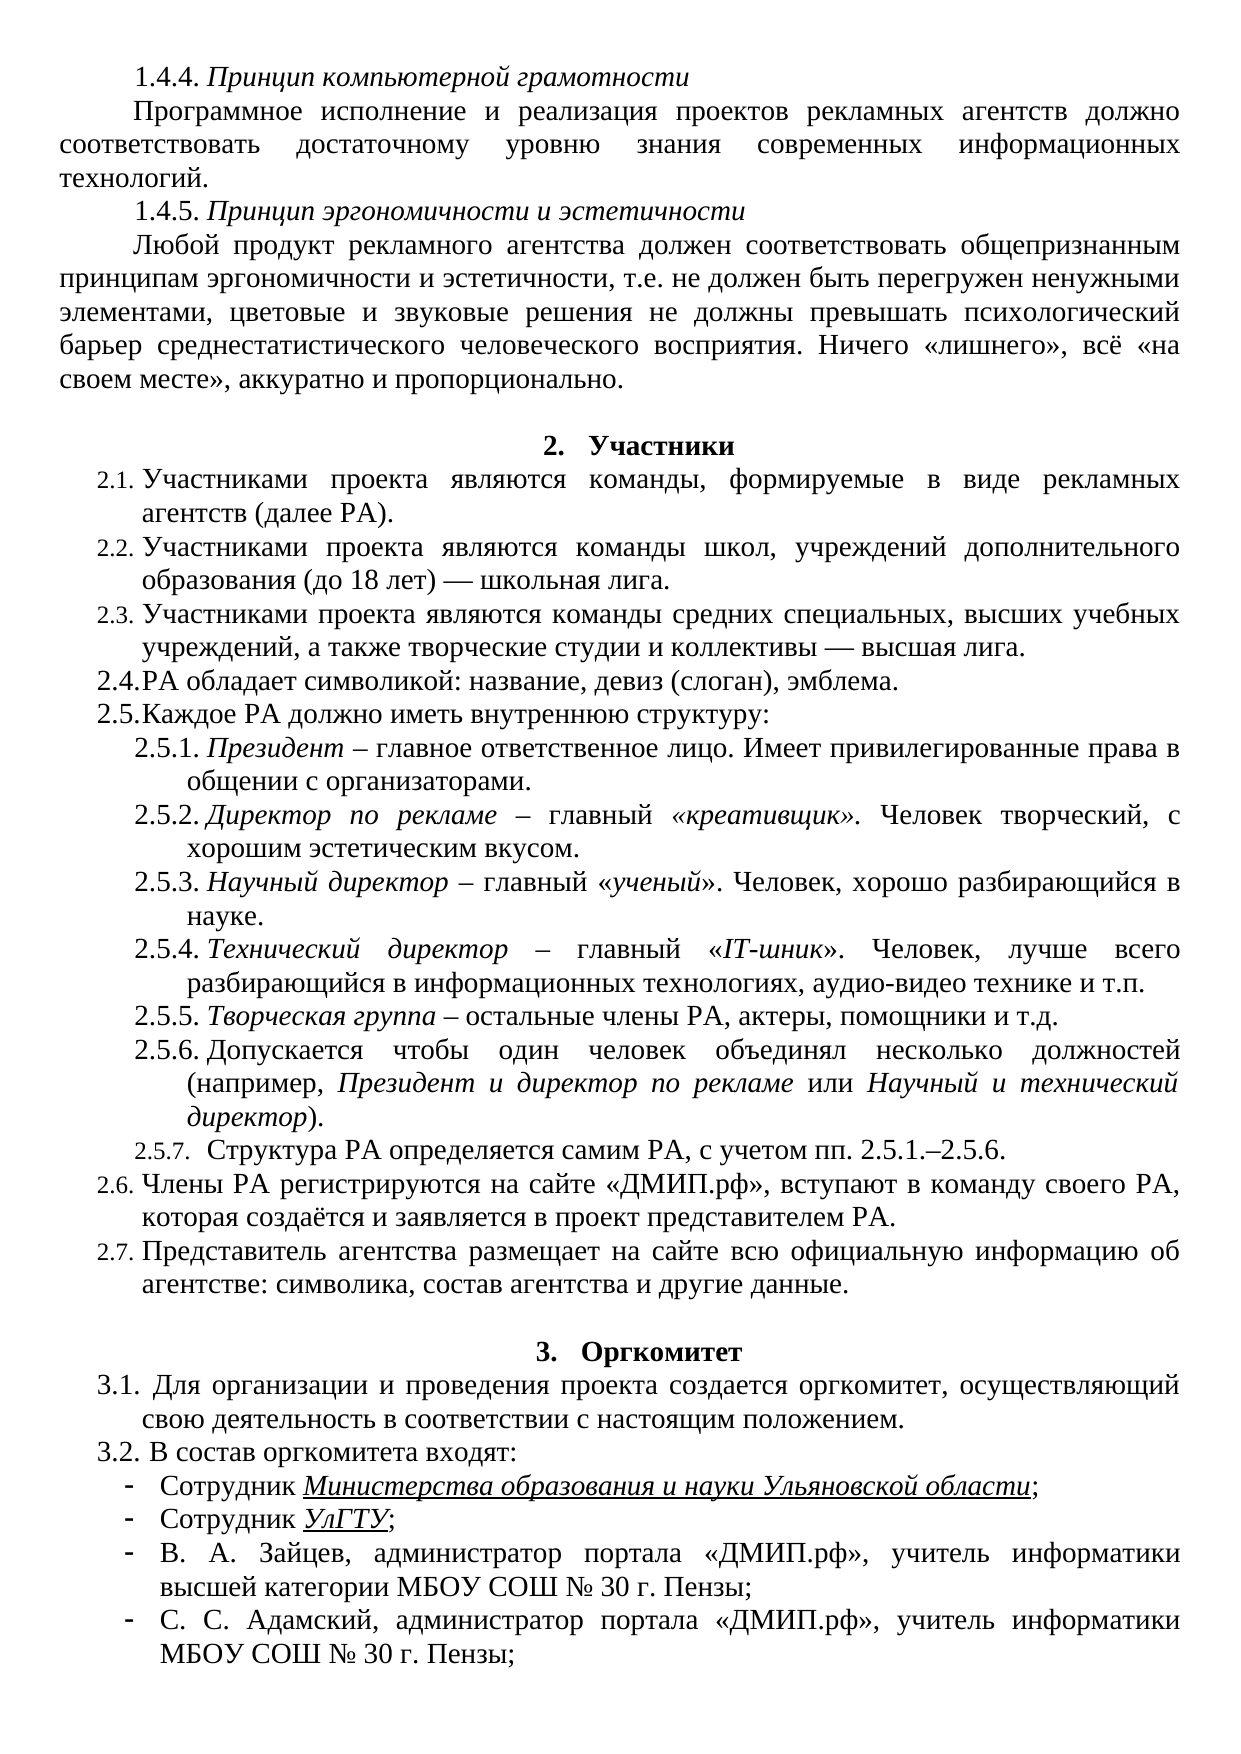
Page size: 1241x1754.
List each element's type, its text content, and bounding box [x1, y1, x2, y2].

list Для организации и проведения проекта создается оргкомитет, осуществляющий свою деятельность в соответствии с настоящим положением. [97, 1367, 1181, 1434]
list Оргкомитет [97, 1334, 1181, 1367]
list Директор по рекламе – главный «креативщик». Человек творческий, с хорошим эстетическим вкусом. [134, 797, 1181, 864]
list В состав оргкомитета входят: [97, 1434, 1181, 1468]
text Программное исполнение и реализация проектов рекламных агентств должно соответствовать достаточному уровню знания современных информационных технологий. [59, 93, 1181, 193]
list Президент – главное ответственное лицо. Имеет привилегированные права в общении с организаторами. [134, 730, 1181, 797]
list С. С. Адамский, администратор портала «ДМИП.рф», учитель информатики МБОУ СОШ № 30 г. Пензы; [124, 1602, 1181, 1669]
list Творческая группа – остальные члены РА, актеры, помощники и т.д. [134, 998, 1181, 1032]
text Любой продукт рекламного агентства должен соответствовать общепризнанным принципам эргономичности и эстетичности, т.е. не должен быть перегружен ненужными элементами, цветовые и звуковые решения не должны превышать психологический барьер среднестатистического человеческого восприятия. Ничего «лишнего», всё «на своем месте», аккуратно и пропорционально. [59, 227, 1181, 394]
list Научный директор – главный «ученый». Человек, хорошо разбирающийся в науке. [134, 864, 1181, 931]
list Принцип компьютерной грамотности [134, 59, 1181, 93]
list Допускается чтобы один человек объединял несколько должностей (например, Президент и директор по рекламе или Научный и технический директор). [134, 1032, 1181, 1132]
list Технический директор – главный «IT-шник». Человек, лучше всего разбирающийся в информационных технологиях, аудио-видео технике и т.п. [134, 931, 1181, 998]
list Участники [97, 428, 1181, 462]
list Сотрудник УлГТУ; [124, 1501, 1181, 1535]
list Структура РА определяется самим РА, с учетом пп. 2.5.1.–2.5.6. [134, 1132, 1181, 1166]
list Представитель агентства размещает на сайте всю официальную информацию об агентстве: символика, состав агентства и другие данные. [97, 1233, 1181, 1300]
list Участниками проекта являются команды школ, учреждений дополнительного образования (до 18 лет) — школьная лига. [97, 529, 1181, 596]
list Участниками проекта являются команды средних специальных, высших учебных учреждений, а также творческие студии и коллективы — высшая лига. [97, 596, 1181, 663]
list Каждое РА должно иметь внутреннюю структуру: [97, 696, 1181, 730]
list Участниками проекта являются команды, формируемые в виде рекламных агентств (далее РА). [97, 462, 1181, 529]
list РА обладает символикой: название, девиз (слоган), эмблема. [97, 663, 1181, 696]
list Принцип эргономичности и эстетичности [134, 193, 1181, 227]
list Члены РА регистрируются на сайте «ДМИП.рф», вступают в команду своего РА, которая создаётся и заявляется в проект представителем РА. [97, 1166, 1181, 1233]
list В. А. Зайцев, администратор портала «ДМИП.рф», учитель информатики высшей категории МБОУ СОШ № 30 г. Пензы; [124, 1535, 1181, 1602]
list Сотрудник Министерства образования и науки Ульяновской области; [124, 1468, 1181, 1501]
